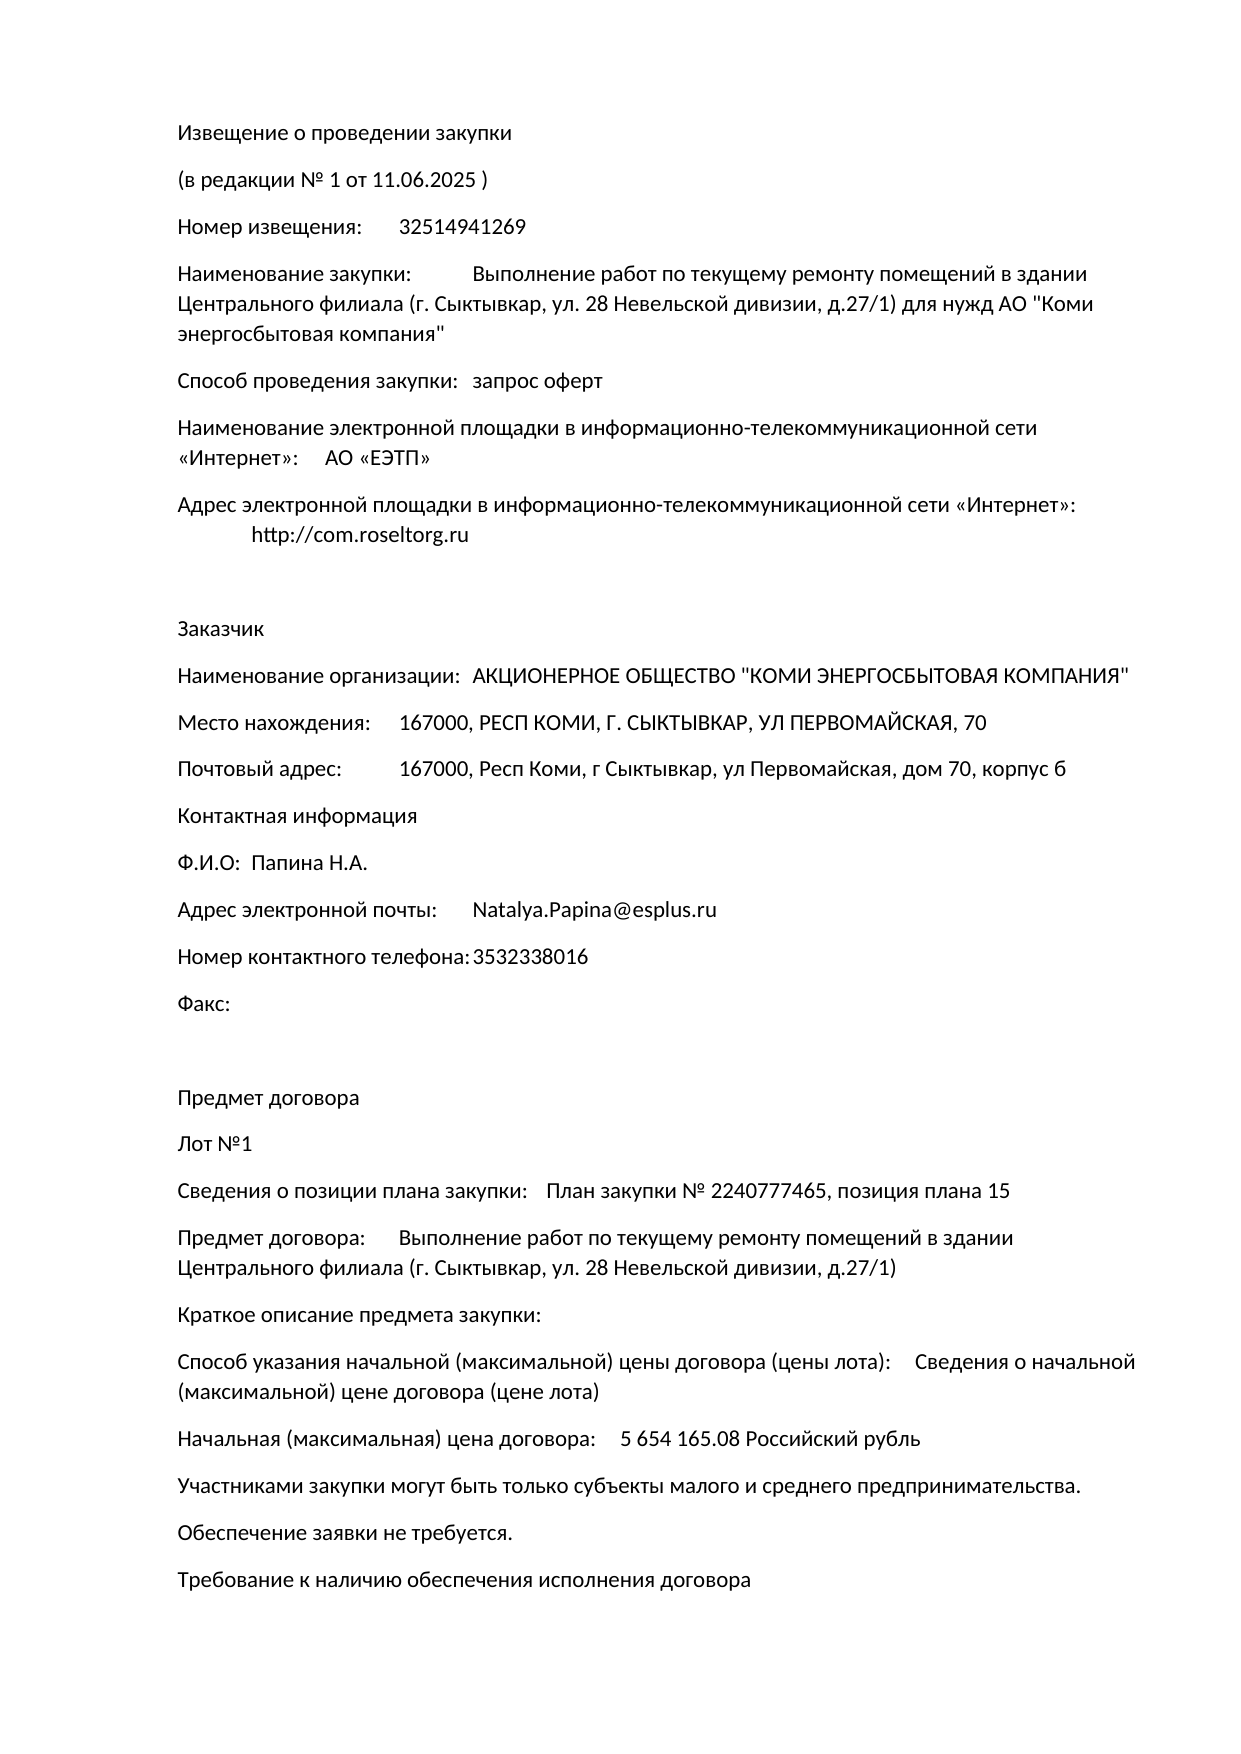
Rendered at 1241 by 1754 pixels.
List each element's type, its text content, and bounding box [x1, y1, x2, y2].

text Факс: [177, 989, 1152, 1017]
text Начальная (максимальная) цена договора: 5 654 165.08 Российский рубль [177, 1424, 1152, 1452]
text Обеспечение заявки не требуется. [177, 1518, 1152, 1546]
text Почтовый адрес: 167000, Респ Коми, г Сыктывкар, ул Первомайская, дом 70, корпус б [177, 754, 1152, 783]
text Предмет договора [177, 1083, 1152, 1111]
text (в редакции № 1 от 11.06.2025 ) [177, 165, 1152, 193]
text Адрес электронной почты: Natalya.Papina@esplus.ru [177, 895, 1152, 923]
text Требование к наличию обеспечения исполнения договора [177, 1565, 1152, 1593]
text Способ указания начальной (максимальной) цены договора (цены лота): Сведения о начальной (максимальной) цене договора (цене лота) [177, 1347, 1152, 1406]
text Наименование организации: АКЦИОНЕРНОЕ ОБЩЕСТВО "КОМИ ЭНЕРГОСБЫТОВАЯ КОМПАНИЯ" [177, 661, 1152, 689]
text Предмет договора: Выполнение работ по текущему ремонту помещений в здании Центрального филиала (г. Сыктывкар, ул. 28 Невельской дивизии, д.27/1) [177, 1223, 1152, 1282]
text Извещение о проведении закупки [177, 118, 1152, 146]
text Номер извещения: 32514941269 [177, 212, 1152, 240]
text Наименование электронной площадки в информационно-телекоммуникационной сети «Интернет»: АО «ЕЭТП» [177, 413, 1152, 471]
text Сведения о позиции плана закупки: План закупки № 2240777465, позиция плана 15 [177, 1176, 1152, 1204]
text Контактная информация [177, 801, 1152, 829]
text Способ проведения закупки: запрос оферт [177, 366, 1152, 394]
text Адрес электронной площадки в информационно-телекоммуникационной сети «Интернет»: http://com.roseltorg.ru [177, 490, 1152, 548]
text Наименование закупки: Выполнение работ по текущему ремонту помещений в здании Центрального филиала (г. Сыктывкар, ул. 28 Невельской дивизии, д.27/1) для нужд АО "Коми энергосбытовая компания" [177, 259, 1152, 347]
text Краткое описание предмета закупки: [177, 1300, 1152, 1328]
text Участниками закупки могут быть только субъекты малого и среднего предпринимательства. [177, 1471, 1152, 1499]
text Заказчик [177, 614, 1152, 642]
text Ф.И.О: Папина Н.А. [177, 848, 1152, 876]
text Номер контактного телефона: 3532338016 [177, 942, 1152, 970]
text Место нахождения: 167000, РЕСП КОМИ, Г. СЫКТЫВКАР, УЛ ПЕРВОМАЙСКАЯ, 70 [177, 708, 1152, 736]
text Лот №1 [177, 1129, 1152, 1158]
